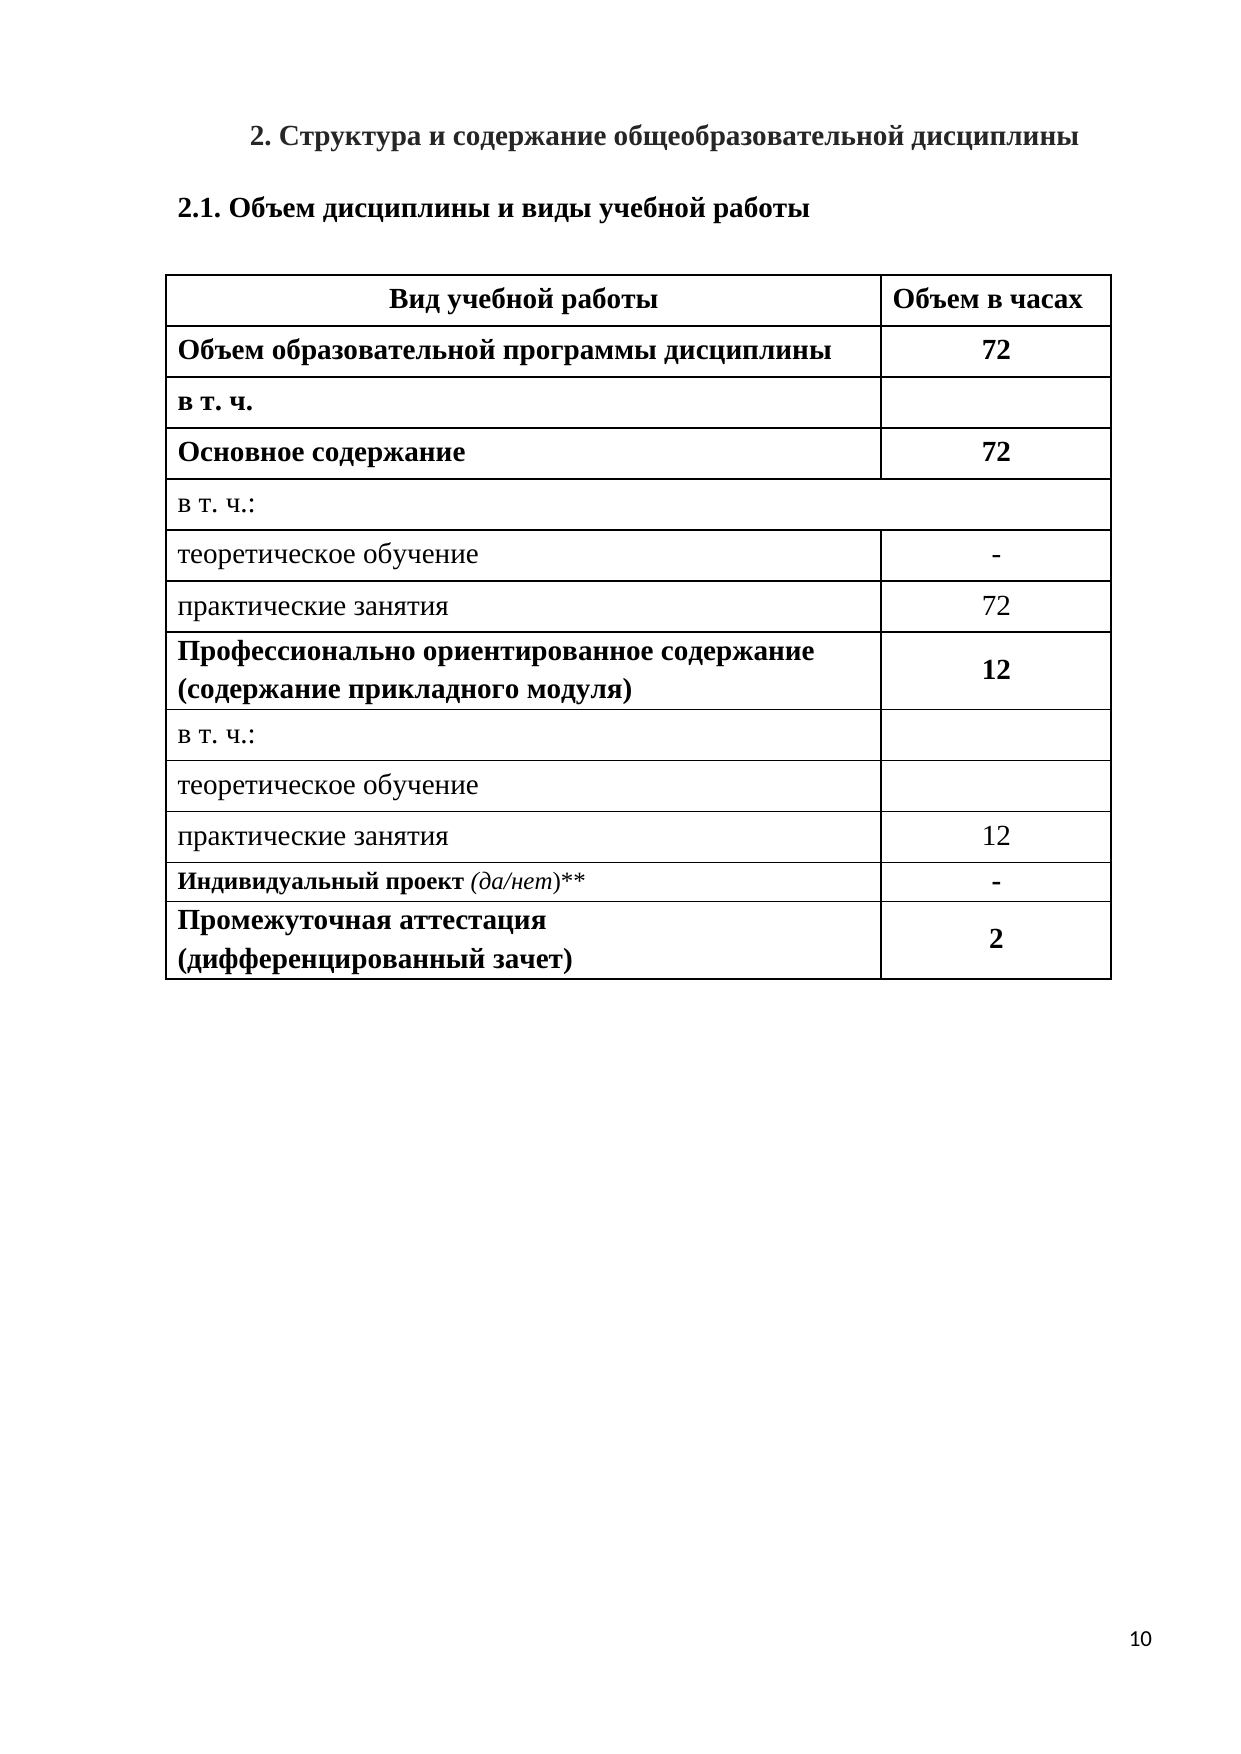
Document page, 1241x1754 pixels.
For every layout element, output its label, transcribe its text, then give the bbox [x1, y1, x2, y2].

text 2.1. Объем дисциплины и виды учебной работы [177, 190, 1152, 224]
table_header Объем в часах [882, 276, 1110, 325]
table_cell 12 [882, 812, 1110, 862]
table_header Вид учебной работы [167, 276, 880, 325]
table_cell практические занятия [167, 582, 880, 631]
table_cell 2 [882, 902, 1110, 978]
table_cell [882, 710, 1110, 760]
table_cell в т. ч.: [167, 710, 880, 760]
table_cell - [882, 863, 1110, 901]
table_cell 72 [882, 429, 1110, 478]
table_cell практические занятия [167, 812, 880, 862]
table_cell в т. ч.: [167, 480, 1110, 529]
table_cell 12 [882, 633, 1110, 709]
table_cell Объем образовательной программы дисциплины [167, 327, 880, 376]
table_cell [882, 761, 1110, 811]
table_cell [882, 378, 1110, 427]
table_cell 72 [882, 582, 1110, 631]
table_cell теоретическое обучение [167, 531, 880, 580]
subtitle 2. Структура и содержание общеобразовательной дисциплины [177, 118, 1152, 152]
table_cell в т. ч. [167, 378, 880, 427]
table_cell Основное содержание [167, 429, 880, 478]
table_cell 72 [882, 327, 1110, 376]
table_cell Промежуточная аттестация (дифференцированный зачет) [167, 902, 880, 978]
table_cell Профессионально ориентированное содержание (содержание прикладного модуля) [167, 633, 880, 709]
table_cell теоретическое обучение [167, 761, 880, 811]
table_cell - [882, 531, 1110, 580]
table_cell Индивидуальный проект (да/нет)** [167, 863, 880, 901]
